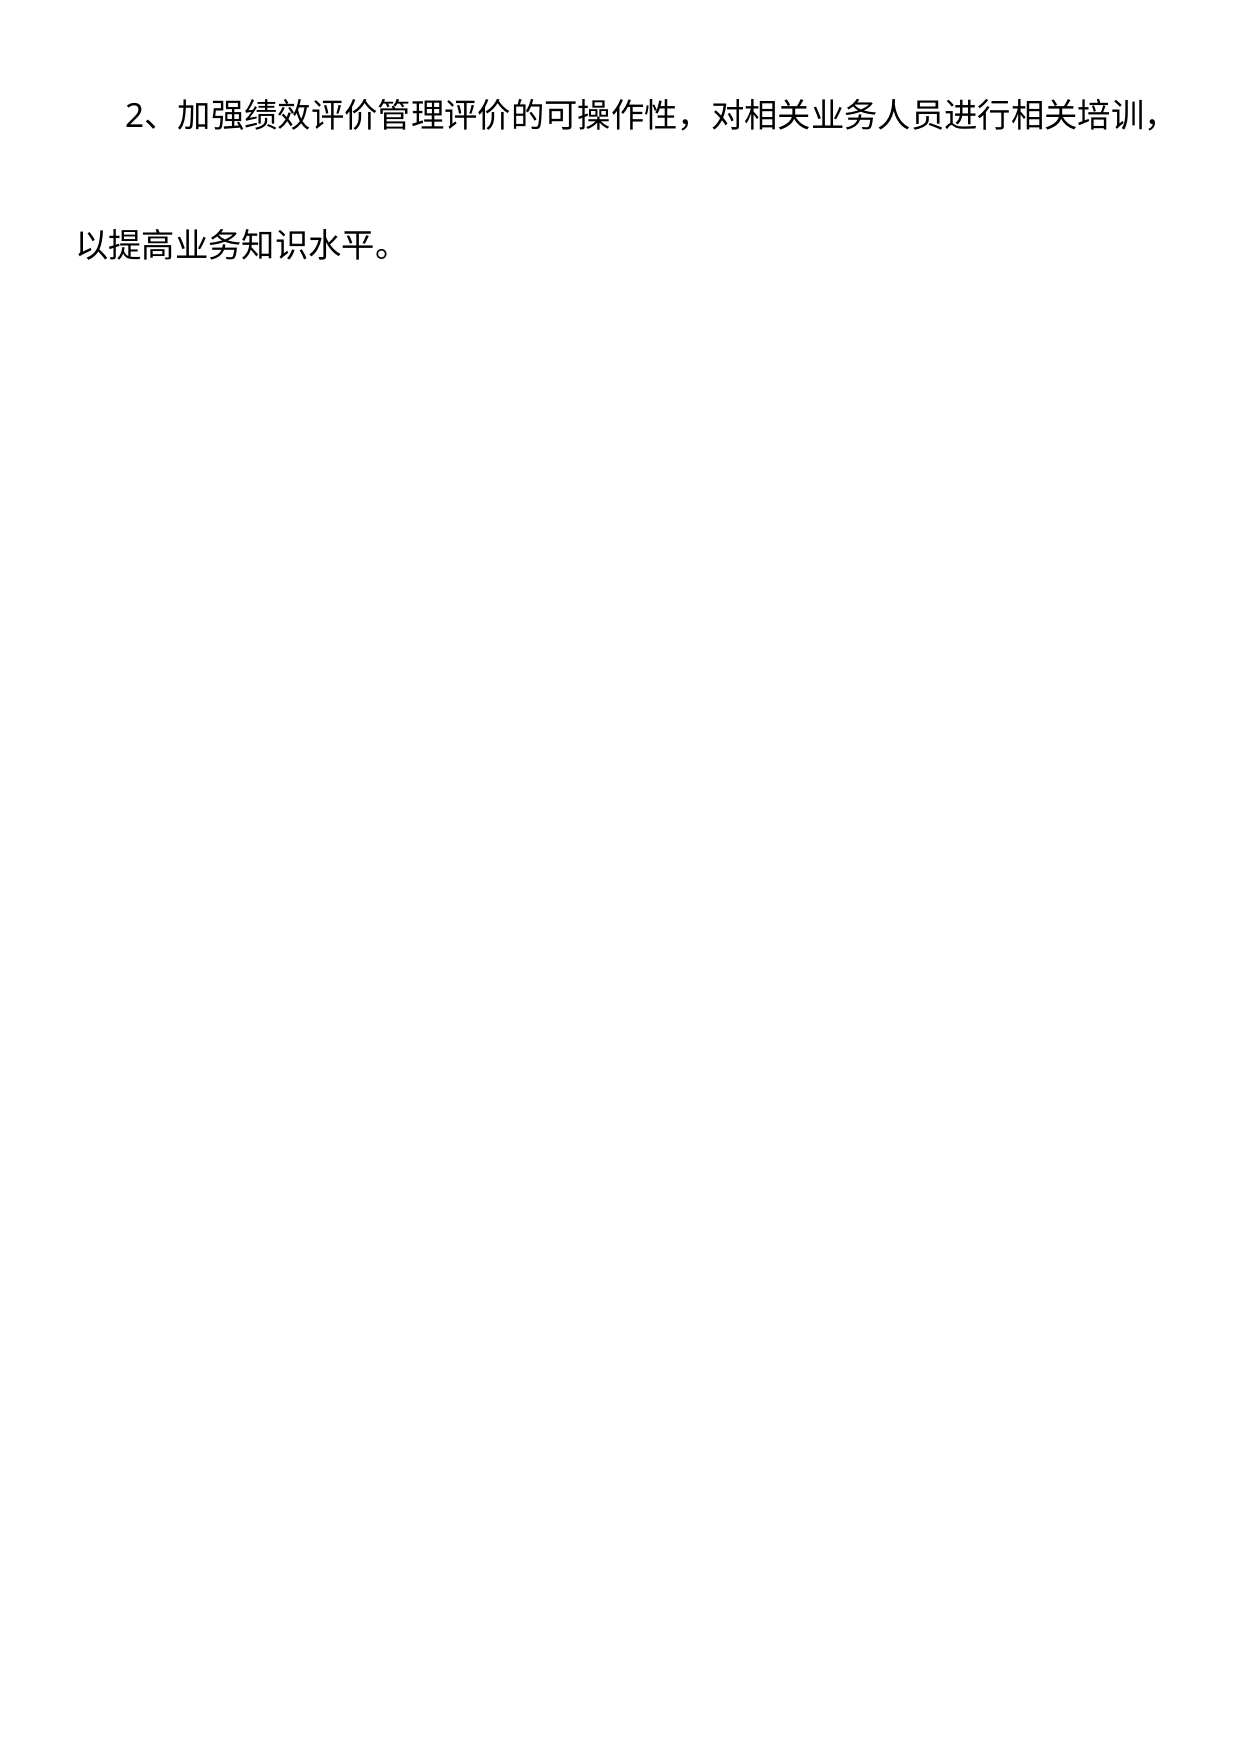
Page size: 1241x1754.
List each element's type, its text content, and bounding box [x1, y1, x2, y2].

text 2、加强绩效评价管理评价的可操作性，对相关业务人员进行相关培训，以提高业务知识水平。 [75, 81, 1165, 276]
